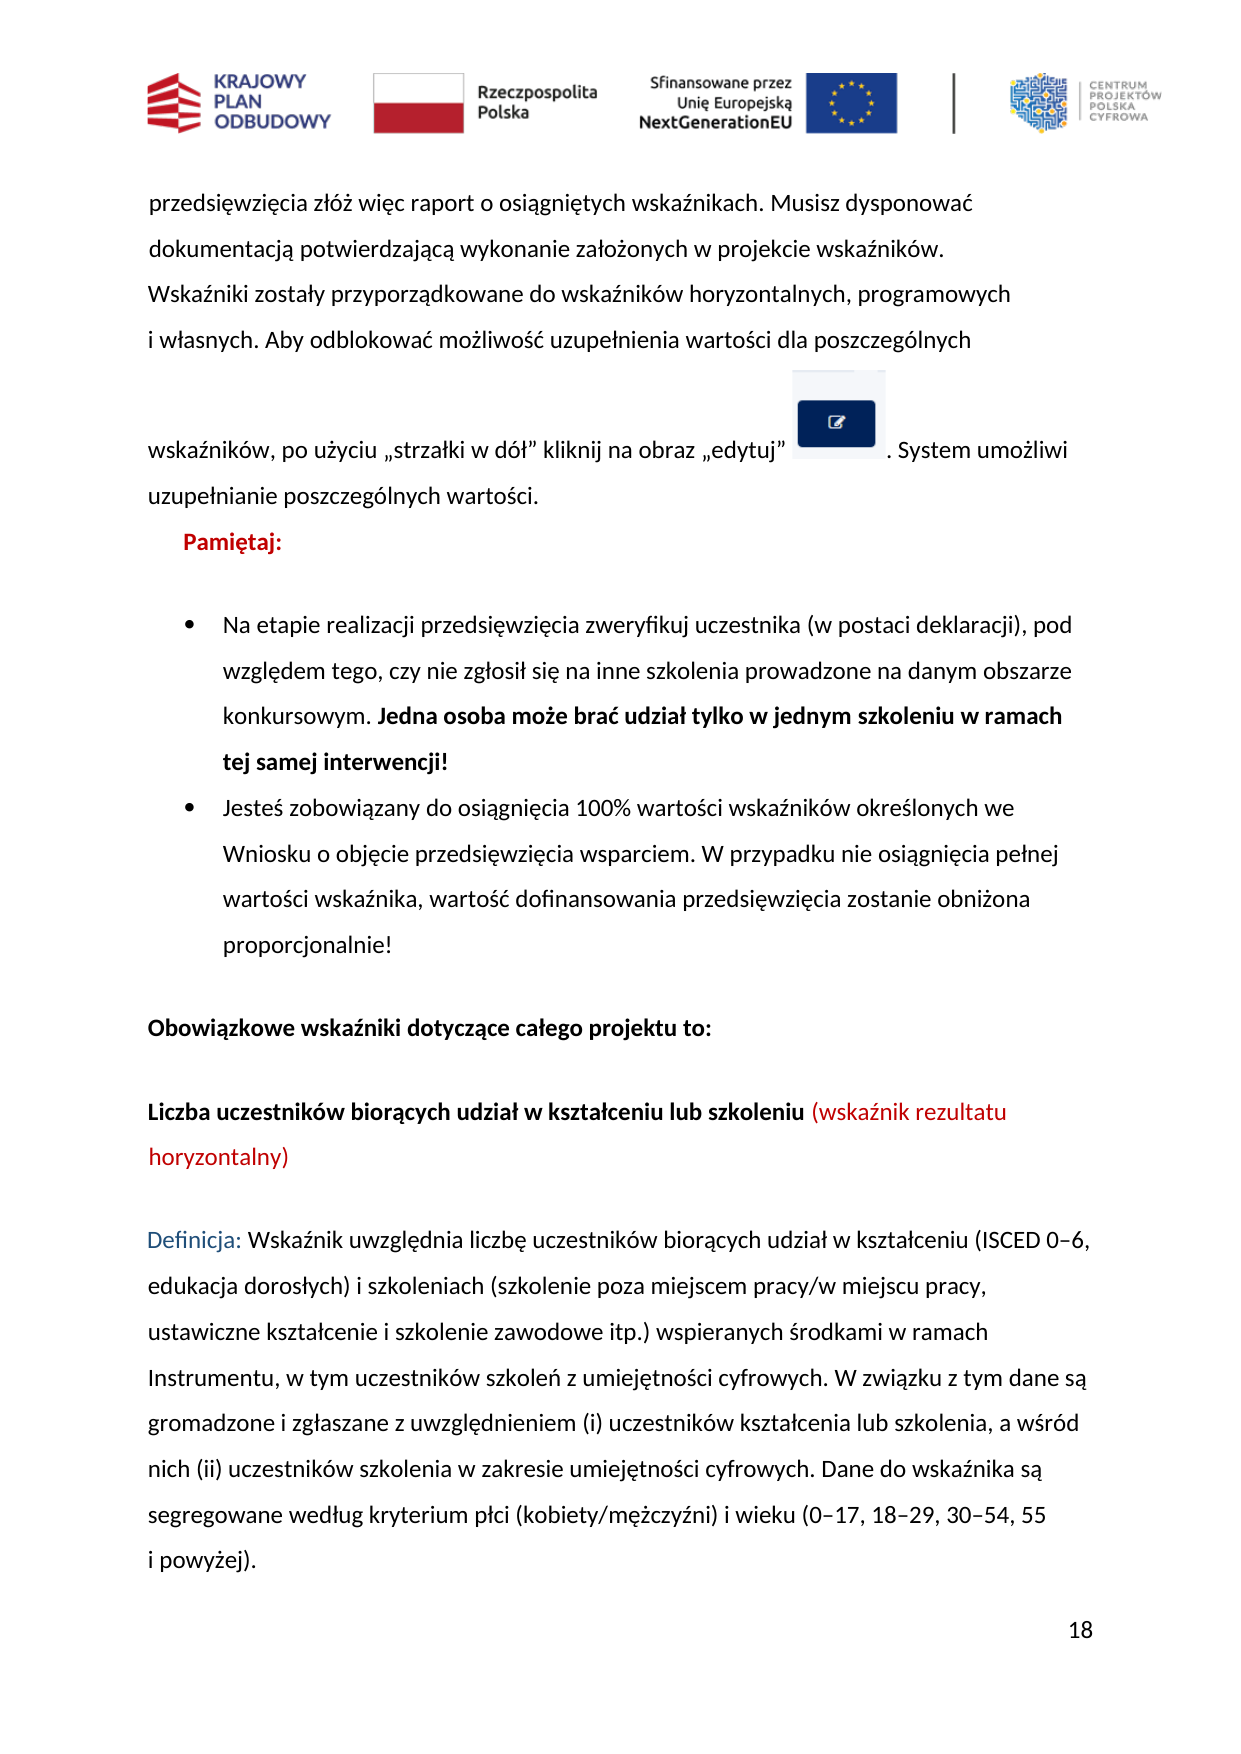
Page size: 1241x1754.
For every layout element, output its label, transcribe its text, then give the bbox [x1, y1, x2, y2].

list Na etapie realizacji przedsięwzięcia zweryfikuj uczestnika (w postaci deklaracji), pod względem tego, czy nie zgłosił się na inne szkolenia prowadzone na danym obszarze konkursowym. Jedna osoba może brać udział tylko w jednym szkoleniu w ramach tej samej interwencji! [185, 609, 1094, 777]
text Definicja: Wskaźnik uwzględnia liczbę uczestników biorących udział w kształceniu (ISCED 0–6, edukacja dorosłych) i szkoleniach (szkolenie poza miejscem pracy/w miejscu pracy, ustawiczne kształcenie i szkolenie zawodowe itp.) wspieranych środkami w ramach Instrumentu, w tym uczestników szkoleń z umiejętności cyfrowych. W związku z tym dane są gromadzone i zgłaszane z uwzględnieniem (i) uczestników kształcenia lub szkolenia, a wśród nich (ii) uczestników szkolenia w zakresie umiejętności cyfrowych. Dane do wskaźnika są segregowane według kryterium płci (kobiety/mężczyźni) i wieku (0–17, 18–29, 30–54, 55 i powyżej). [147, 1224, 1096, 1575]
picture [792, 370, 886, 459]
text Pamiętaj: [183, 526, 1096, 556]
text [148, 187, 1096, 263]
list Jesteś zobowiązany do osiągnięcia 100% wartości wskaźników określonych we Wniosku o objęcie przedsięwzięcia wsparciem. W przypadku nie osiągnięcia pełnej wartości wskaźnika, wartość dofinansowania przedsięwzięcia zostanie obniżona proporcjonalnie! [185, 792, 1094, 960]
text Liczba uczestników biorących udział w kształceniu lub szkoleniu (wskaźnik rezultatu horyzontalny) [148, 1096, 1096, 1172]
text Wskaźniki zostały przyporządkowane do wskaźników horyzontalnych, programowych i własnych. Aby odblokować możliwość uzupełnienia wartości dla poszczególnych wskaźników, po użyciu „strzałki w dół” kliknij na obraz „edytuj” . System umożliwi uzupełnianie poszczególnych wartości. [148, 279, 1096, 511]
text Obowiązkowe wskaźniki dotyczące całego projektu to: [148, 1012, 1096, 1043]
picture [147, 73, 1162, 134]
